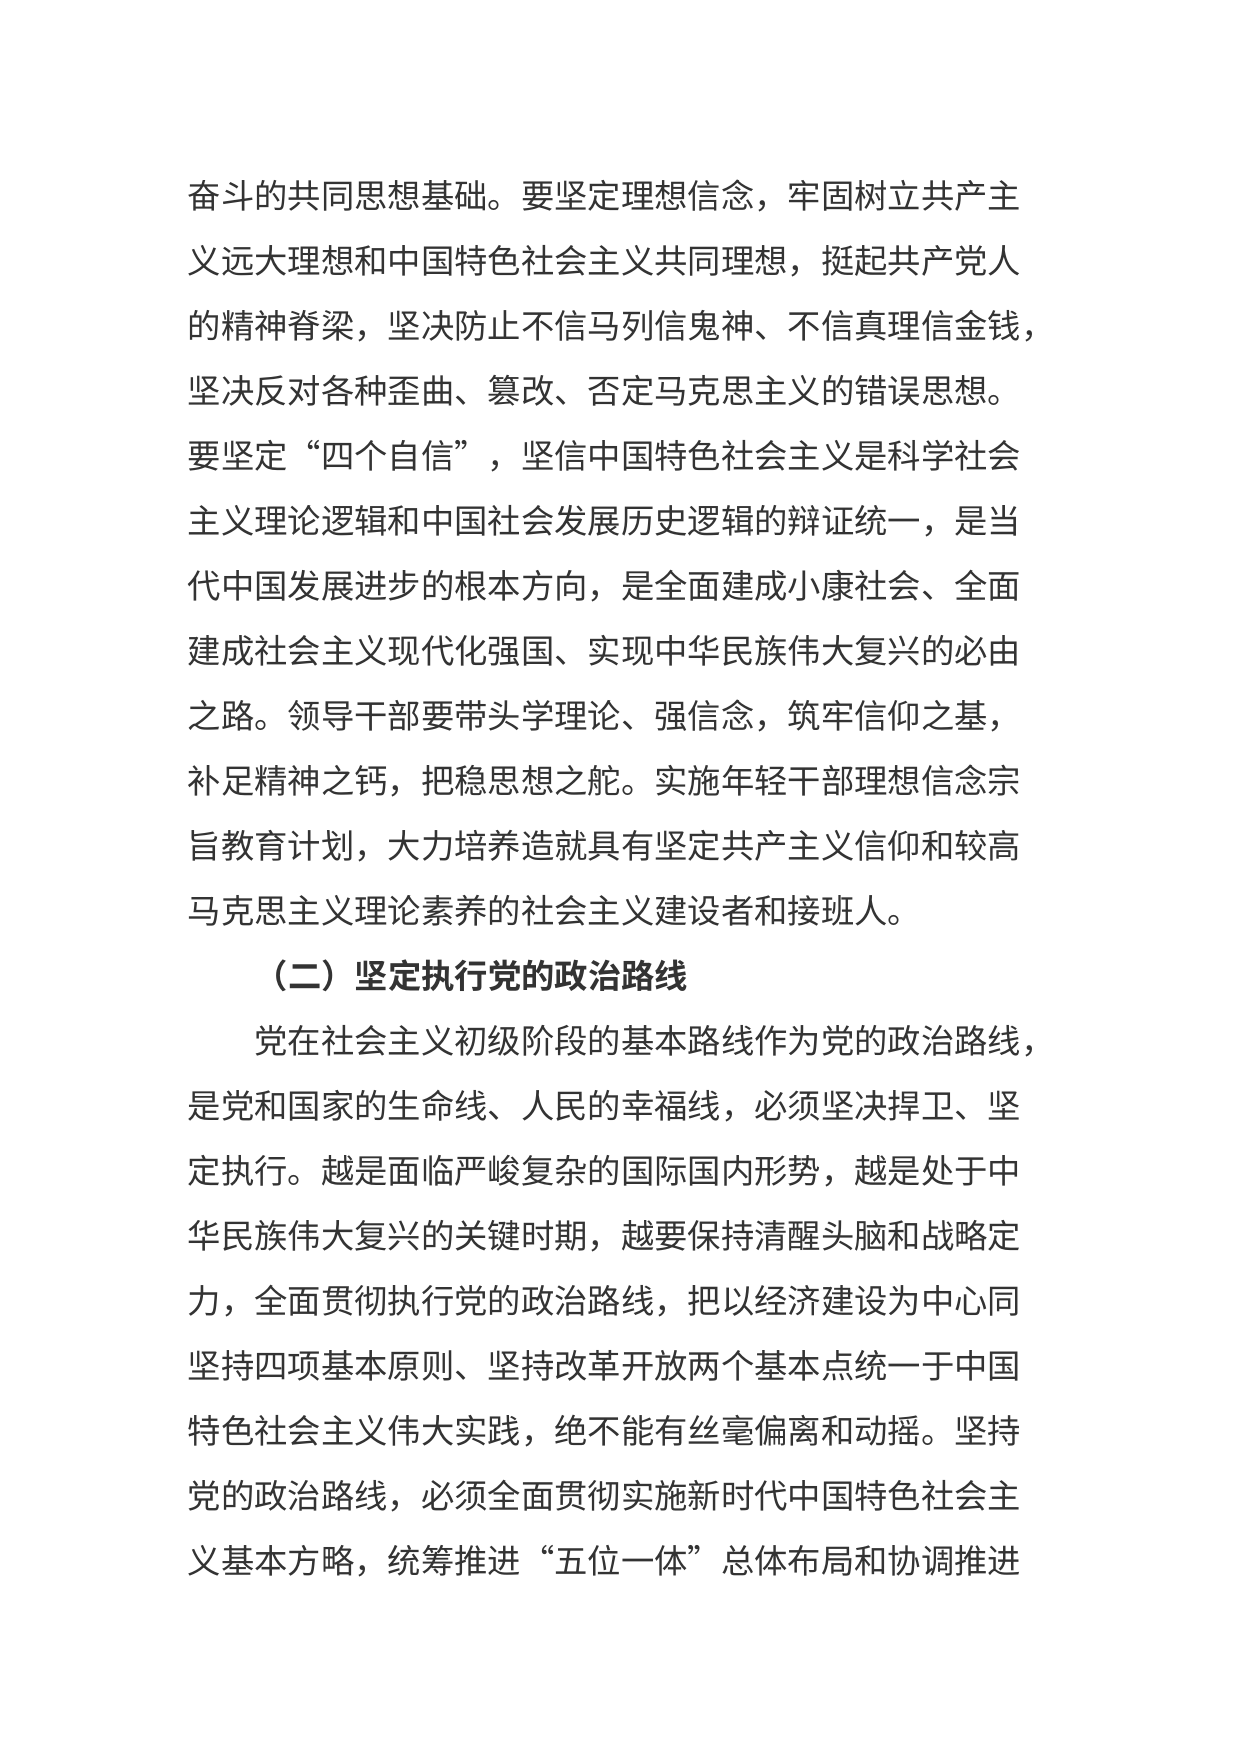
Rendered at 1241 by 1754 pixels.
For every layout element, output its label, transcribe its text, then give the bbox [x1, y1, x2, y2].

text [187, 1007, 1053, 1592]
text （二）坚定执行党的政治路线 [187, 942, 1053, 1007]
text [187, 162, 1053, 942]
